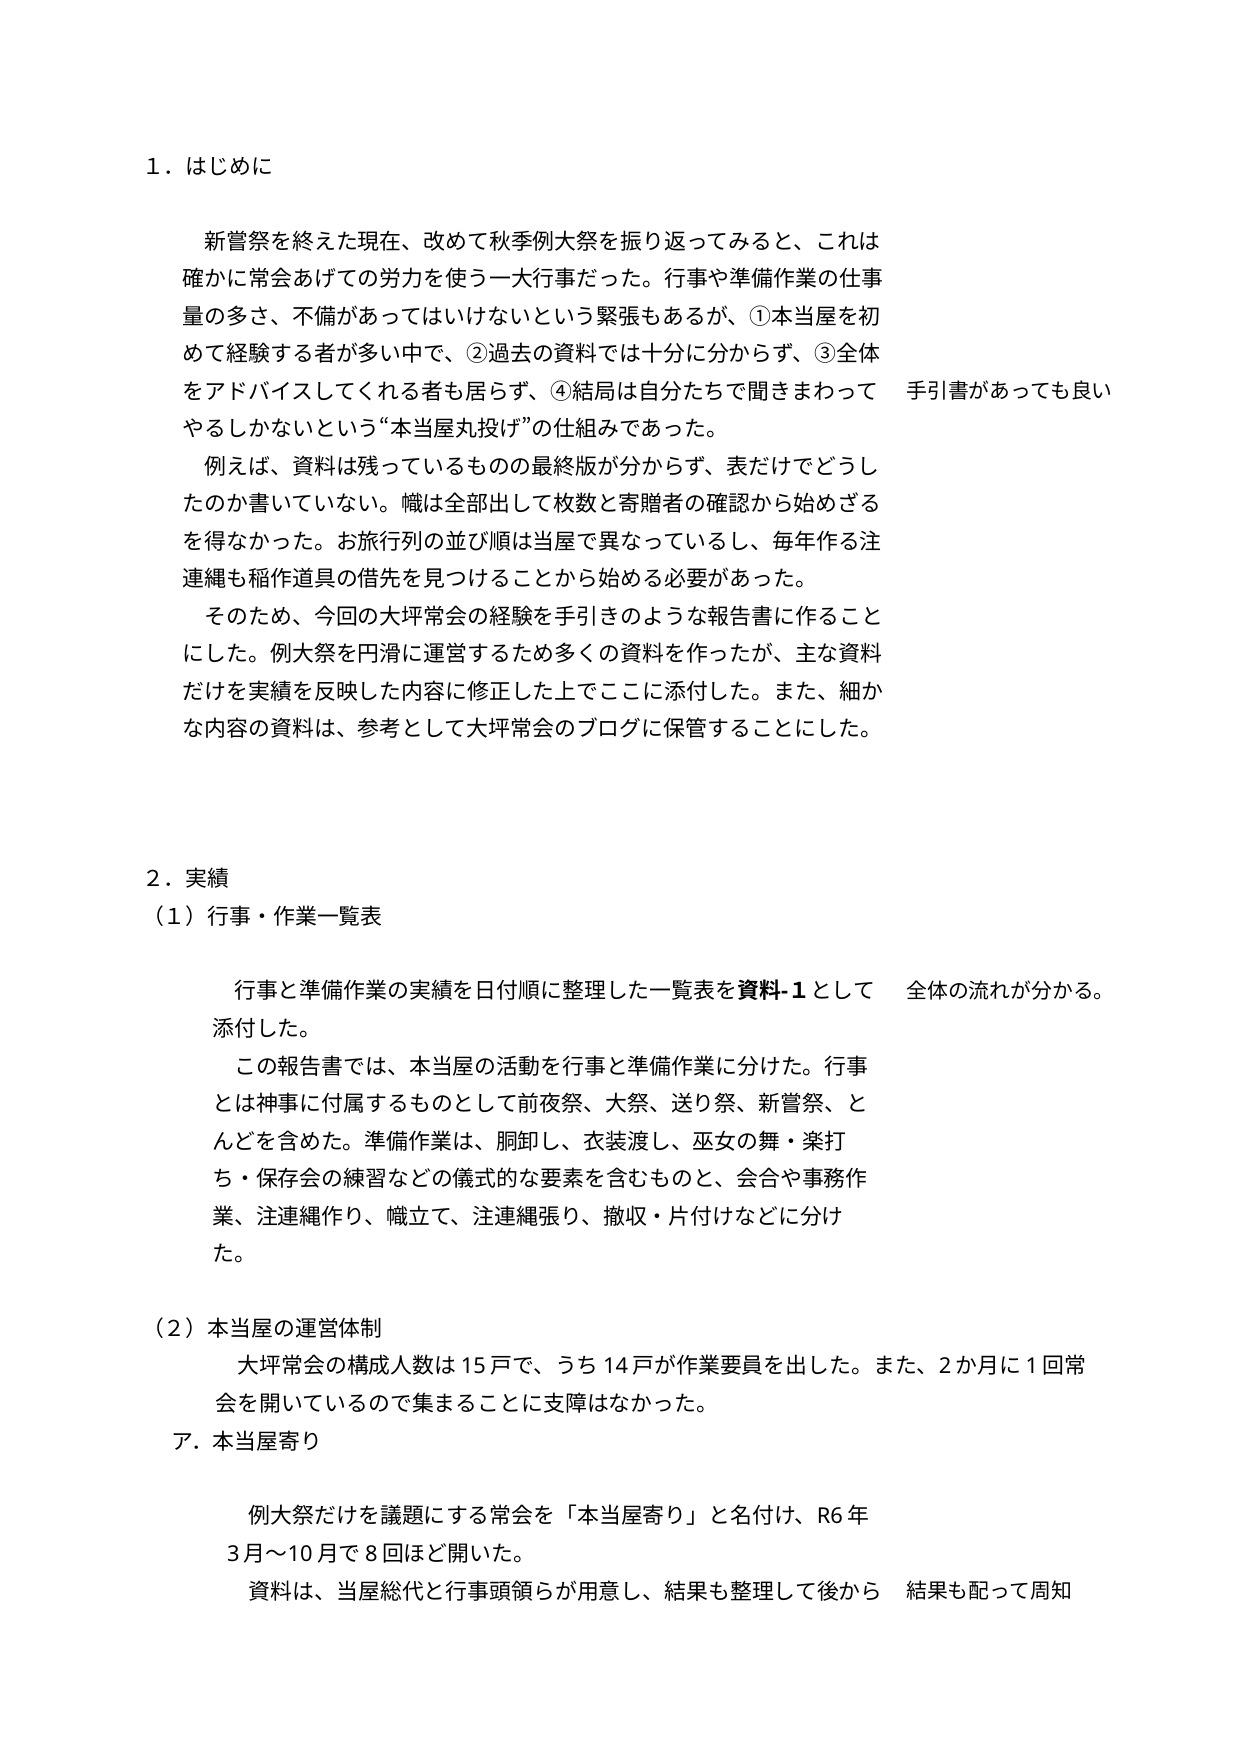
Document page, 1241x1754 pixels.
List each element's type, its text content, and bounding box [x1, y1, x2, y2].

table_header 全体の流れが分かる。 [895, 971, 1146, 1271]
table_header 新嘗祭を終えた現在、改めて秋季例大祭を振り返ってみると、これは確かに常会あげての労力を使う一大行事だった。行事や準備作業の仕事量の多さ、不備があってはいけないという緊張もあるが、①本当屋を初めて経験する者が多い中で、②過去の資料では十分に分からず、③全体をアドバイスしてくれる者も居らず、④結局は自分たちで聞きまわってやるしかないという“本当屋丸投げ”の仕組みであった。 例えば、資料は残っているものの最終版が分からず、表だけでどうしたのか書いていない。幟は全部出して枚数と寄贈者の確認から始めざるを得なかった。お旅行列の並び順は当屋で異なっているし、毎年作る注連縄も稲作道具の借先を見つけることから始める必要があった。 そのため、今回の大坪常会の経験を手引きのような報告書に作ることにした。例大祭を円滑に運営するため多くの資料を作ったが、主な資料だけを実績を反映した内容に修正した上でここに添付した。また、細かな内容の資料は、参考として大坪常会のブログに保管することにした。 [171, 221, 895, 821]
text （１）行事・作業一覧表 [142, 896, 1146, 933]
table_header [895, 1496, 1146, 1608]
text ア．本当屋寄り [171, 1421, 1146, 1458]
text １．はじめに [142, 146, 1146, 183]
text ２．実績 [142, 858, 1146, 896]
text （２）本当屋の運営体制 [142, 1308, 1146, 1346]
table_header 行事と準備作業の実績を日付順に整理した一覧表を資料-１として添付した。 この報告書では、本当屋の活動を行事と準備作業に分けた。行事とは神事に付属するものとして前夜祭、大祭、送り祭、新嘗祭、とんどを含めた。準備作業は、胴卸し、衣装渡し、巫女の舞・楽打ち・保存会の練習などの儀式的な要素を含むものと、会合や事務作業、注連縄作り、幟立て、注連縄張り、撤収・片付けなどに分けた。 [201, 971, 895, 1271]
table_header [216, 1496, 895, 1608]
text 大坪常会の構成人数は15戸で、うち14戸が作業要員を出した。また、2か月に1回常会を開いているので集まることに支障はなかった。 [216, 1346, 1102, 1421]
table_header 手引書があっても良い [895, 221, 1146, 821]
